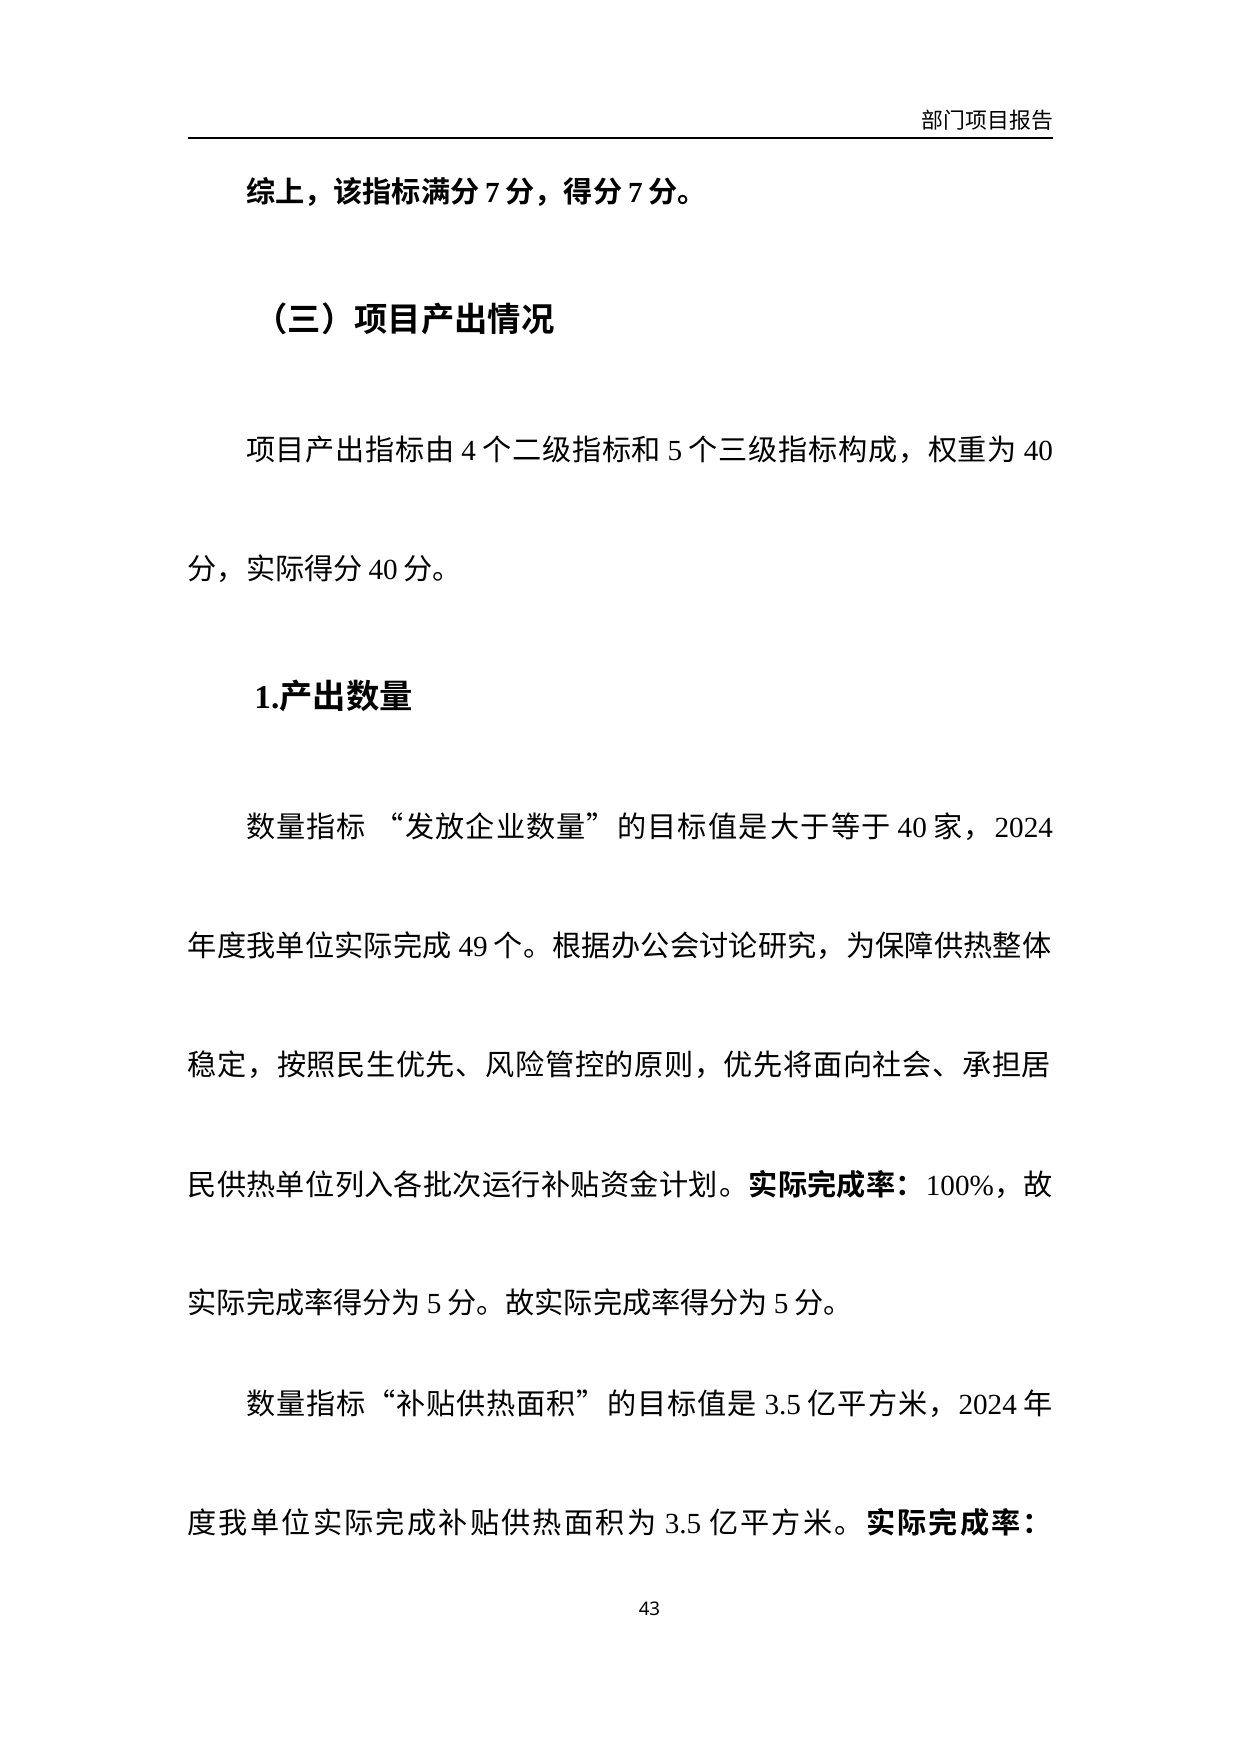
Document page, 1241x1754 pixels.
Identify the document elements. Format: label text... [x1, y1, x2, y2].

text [187, 1362, 1053, 1561]
text 数量指标 “发放企业数量”的目标值是大于等于40家，2024年度我单位实际完成49个。根据办公会讨论研究，为保障供热整体稳定，按照民生优先、风险管控的原则，优先将面向社会、承担居民供热单位列入各批次运行补贴资金计划。实际完成率：100%，故实际完成率得分为5分。故实际完成率得分为5分。 [187, 785, 1053, 1341]
text 项目产出指标由4个二级指标和5个三级指标构成，权重为40分，实际得分40分。 [187, 408, 1053, 607]
text 综上，该指标满分7分，得分7分。 [187, 150, 1053, 229]
subtitle 1.产出数量 [187, 655, 1053, 734]
subtitle （三）项目产出情况 [187, 278, 1053, 357]
